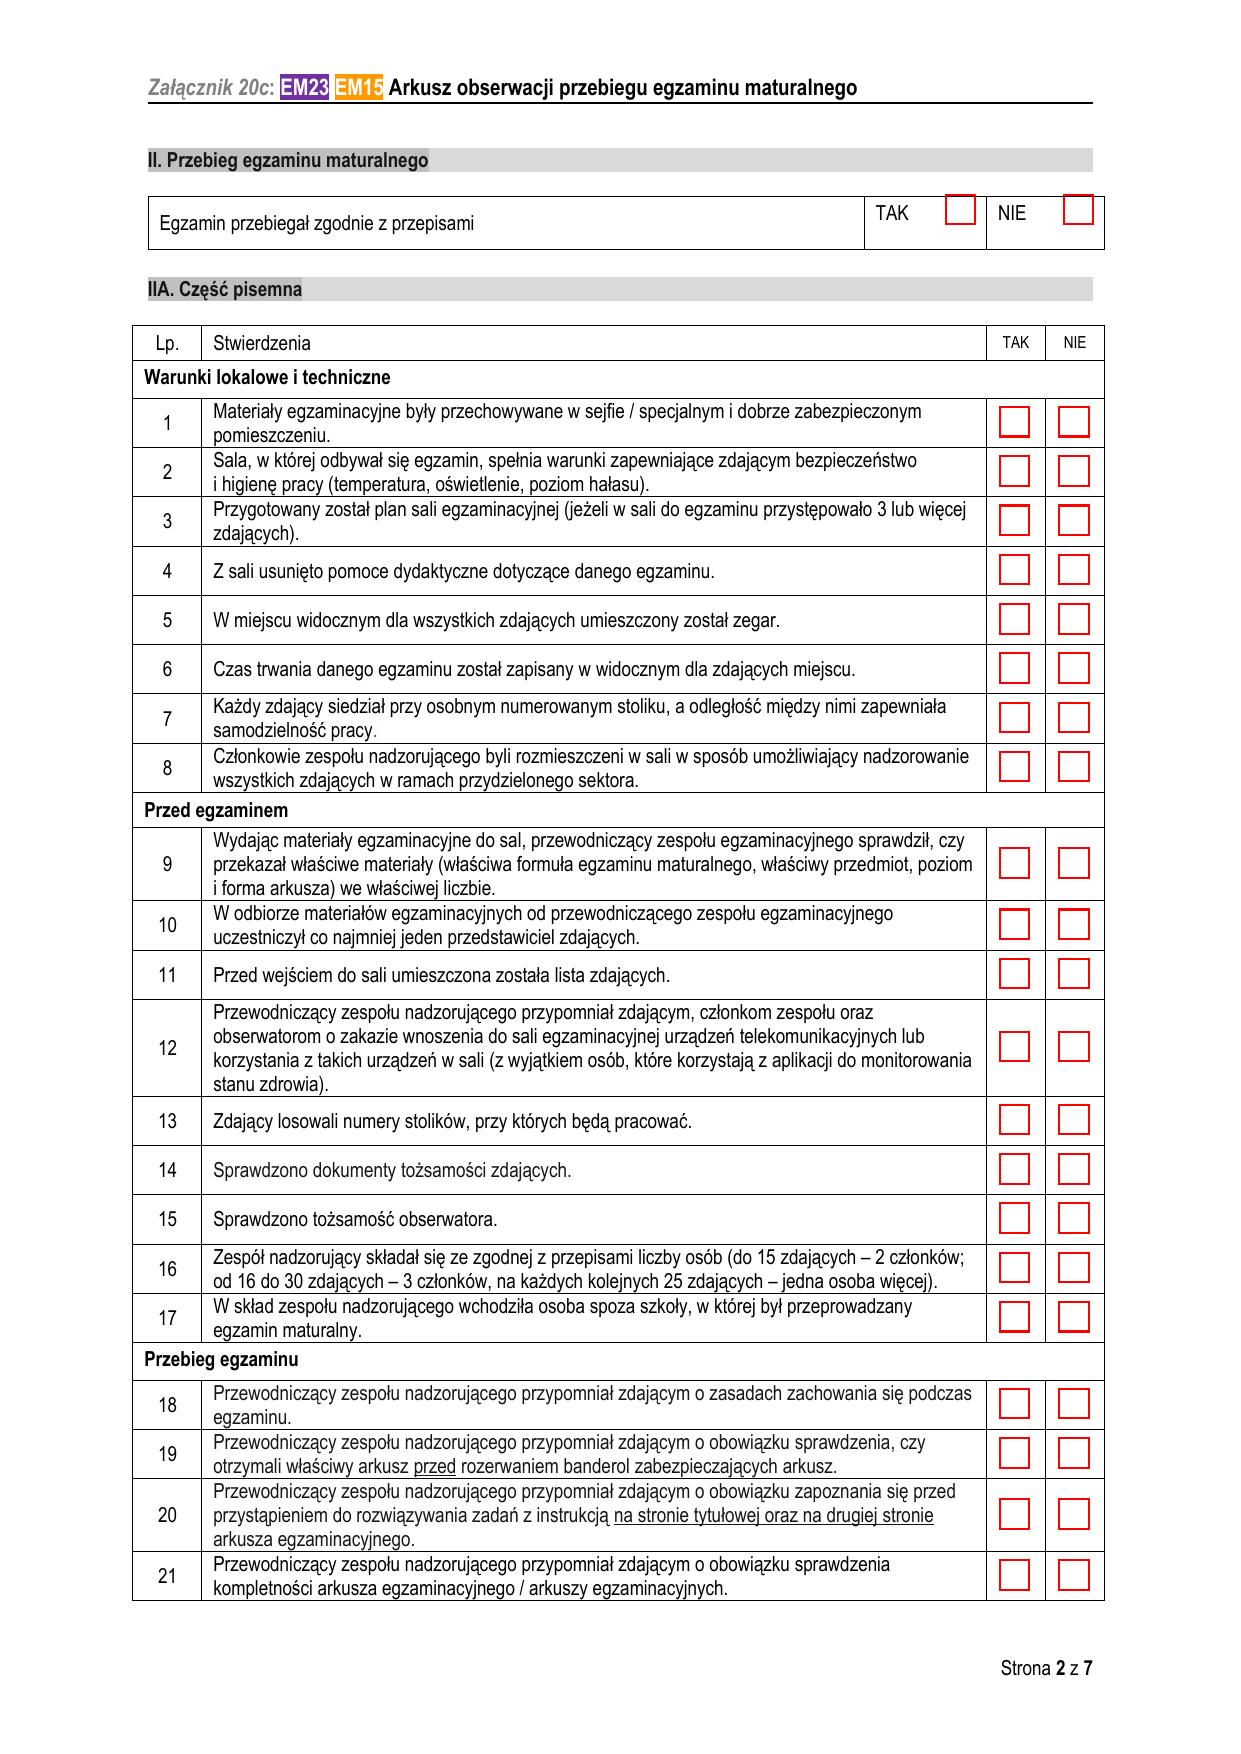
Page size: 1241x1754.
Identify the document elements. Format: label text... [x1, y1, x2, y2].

table_cell Zespół nadzorujący składał się ze zgodnej z przepisami liczby osób (do 15 zdających – 2 członków; od 16 do 30 zdających – 3 członków, na każdych kolejnych 25 zdających – jedna osoba więcej). [202, 1245, 986, 1293]
table_cell [987, 1146, 1045, 1194]
table_cell Materiały egzaminacyjne były przechowywane w sejfie / specjalnym i dobrze zabezpieczonym pomieszczeniu. [202, 399, 986, 447]
table_cell 8 [133, 744, 201, 792]
table_cell [987, 1245, 1045, 1293]
table_cell Przewodniczący zespołu nadzorującego przypomniał zdającym o obowiązku sprawdzenia, czy otrzymali właściwy arkusz przed rozerwaniem banderol zabezpieczających arkusz. [202, 1430, 986, 1478]
table_cell Sprawdzono tożsamość obserwatora. [202, 1195, 986, 1243]
table_cell Zdający losowali numery stolików, przy których będą pracować. [202, 1097, 986, 1145]
table_cell 2 [133, 448, 201, 496]
table_cell [1046, 1294, 1104, 1342]
table_cell [1046, 901, 1104, 949]
table_cell Przed egzaminem [133, 793, 1104, 827]
table_cell [1046, 1195, 1104, 1243]
table_cell 17 [133, 1294, 201, 1342]
table_cell Przewodniczący zespołu nadzorującego przypomniał zdającym o obowiązku sprawdzenia kompletności arkusza egzaminacyjnego / arkuszy egzaminacyjnych. [202, 1552, 986, 1600]
table_cell 4 [133, 547, 201, 595]
table_cell 3 [133, 497, 201, 546]
table_cell 21 [133, 1552, 201, 1600]
table_cell [987, 1294, 1045, 1342]
table_cell Przewodniczący zespołu nadzorującego przypomniał zdającym o obowiązku zapoznania się przed przystąpieniem do rozwiązywania zadań z instrukcją na stronie tytułowej oraz na drugiej stronie arkusza egzaminacyjnego. [202, 1479, 986, 1551]
table_cell 12 [133, 1000, 201, 1096]
table_cell Czas trwania danego egzaminu został zapisany w widocznym dla zdających miejscu. [202, 645, 986, 693]
table_cell [987, 694, 1045, 743]
table_cell [1046, 1245, 1104, 1293]
text IIA. Część pisemna [302, 277, 1093, 301]
table_header TAK [865, 197, 986, 249]
table_cell 5 [133, 596, 201, 644]
table_cell [987, 547, 1045, 595]
table_header Stwierdzenia [202, 326, 986, 360]
table_cell Przed wejściem do sali umieszczona została lista zdających. [202, 951, 986, 999]
table_header NIE [987, 197, 1104, 249]
table_cell [1046, 645, 1104, 693]
table_cell Przewodniczący zespołu nadzorującego przypomniał zdającym o zasadach zachowania się podczas egzaminu. [202, 1381, 986, 1429]
table_cell 9 [133, 828, 201, 900]
table_cell [987, 1097, 1045, 1145]
table_cell Przebieg egzaminu [133, 1343, 1104, 1380]
table_cell 7 [133, 694, 201, 743]
table_cell 18 [133, 1381, 201, 1429]
table_cell Wydając materiały egzaminacyjne do sal, przewodniczący zespołu egzaminacyjnego sprawdził, czy przekazał właściwe materiały (właściwa formuła egzaminu maturalnego, właściwy przedmiot, poziom i forma arkusza) we właściwej liczbie. [202, 828, 986, 900]
table_cell 20 [133, 1479, 201, 1551]
table_cell [1046, 1479, 1104, 1551]
table_cell Sala, w której odbywał się egzamin, spełnia warunki zapewniające zdającym bezpieczeństwo i higienę pracy (temperatura, oświetlenie, poziom hałasu). [202, 448, 986, 496]
table_cell [1046, 694, 1104, 743]
text II. Przebieg egzaminu maturalnego [429, 148, 1093, 172]
table_cell Sprawdzono dokumenty tożsamości zdających. [202, 1146, 986, 1194]
table_cell [1046, 744, 1104, 792]
table_cell [987, 1479, 1045, 1551]
table_cell 19 [133, 1430, 201, 1478]
table_cell [987, 645, 1045, 693]
table_cell [987, 1000, 1045, 1096]
table_cell Warunki lokalowe i techniczne [133, 361, 1104, 398]
table_cell 11 [133, 951, 201, 999]
table_cell [987, 448, 1045, 496]
table_cell [987, 1195, 1045, 1243]
table_cell [987, 1552, 1045, 1600]
table_cell [1046, 1146, 1104, 1194]
table_header Lp. [133, 326, 201, 360]
table_cell [987, 497, 1045, 546]
table_header Egzamin przebiegał zgodnie z przepisami [149, 197, 864, 249]
table_cell [987, 901, 1045, 949]
table_cell 10 [133, 901, 201, 949]
table_cell [987, 1430, 1045, 1478]
table_cell 13 [133, 1097, 201, 1145]
table_cell Każdy zdający siedział przy osobnym numerowanym stoliku, a odległość między nimi zapewniała samodzielność pracy. [202, 694, 986, 743]
table_cell [1046, 1381, 1104, 1429]
table_cell Członkowie zespołu nadzorującego byli rozmieszczeni w sali w sposób umożliwiający nadzorowanie wszystkich zdających w ramach przydzielonego sektora. [202, 744, 986, 792]
table_header TAK [987, 326, 1045, 360]
table_cell Przygotowany został plan sali egzaminacyjnej (jeżeli w sali do egzaminu przystępowało 3 lub więcej zdających). [202, 497, 986, 546]
table_cell 1 [133, 399, 201, 447]
table_cell [987, 951, 1045, 999]
table_cell [1046, 1097, 1104, 1145]
table_cell [1046, 828, 1104, 900]
table_cell [1046, 547, 1104, 595]
table_cell [1046, 497, 1104, 546]
table_cell [1046, 1552, 1104, 1600]
table_cell Z sali usunięto pomoce dydaktyczne dotyczące danego egzaminu. [202, 547, 986, 595]
table_cell Przewodniczący zespołu nadzorującego przypomniał zdającym, członkom zespołu oraz obserwatorom o zakazie wnoszenia do sali egzaminacyjnej urządzeń telekomunikacyjnych lub korzystania z takich urządzeń w sali (z wyjątkiem osób, które korzystają z aplikacji do monitorowania stanu zdrowia). [202, 1000, 986, 1096]
table_cell [1046, 448, 1104, 496]
table_cell [987, 596, 1045, 644]
table_cell 6 [133, 645, 201, 693]
table_cell [1046, 399, 1104, 447]
table_cell W skład zespołu nadzorującego wchodziła osoba spoza szkoły, w której był przeprowadzany egzamin maturalny. [202, 1294, 986, 1342]
table_cell [987, 1381, 1045, 1429]
table_header NIE [1046, 326, 1104, 360]
table_cell [987, 399, 1045, 447]
table_cell [987, 744, 1045, 792]
table_cell [1046, 1430, 1104, 1478]
table_cell [1046, 1000, 1104, 1096]
table_cell 15 [133, 1195, 201, 1243]
table_cell [1046, 951, 1104, 999]
table_cell [1046, 596, 1104, 644]
table_cell 14 [133, 1146, 201, 1194]
table_cell 16 [133, 1245, 201, 1293]
table_cell [987, 828, 1045, 900]
table_cell W miejscu widocznym dla wszystkich zdających umieszczony został zegar. [202, 596, 986, 644]
table_cell W odbiorze materiałów egzaminacyjnych od przewodniczącego zespołu egzaminacyjnego uczestniczył co najmniej jeden przedstawiciel zdających. [202, 901, 986, 949]
